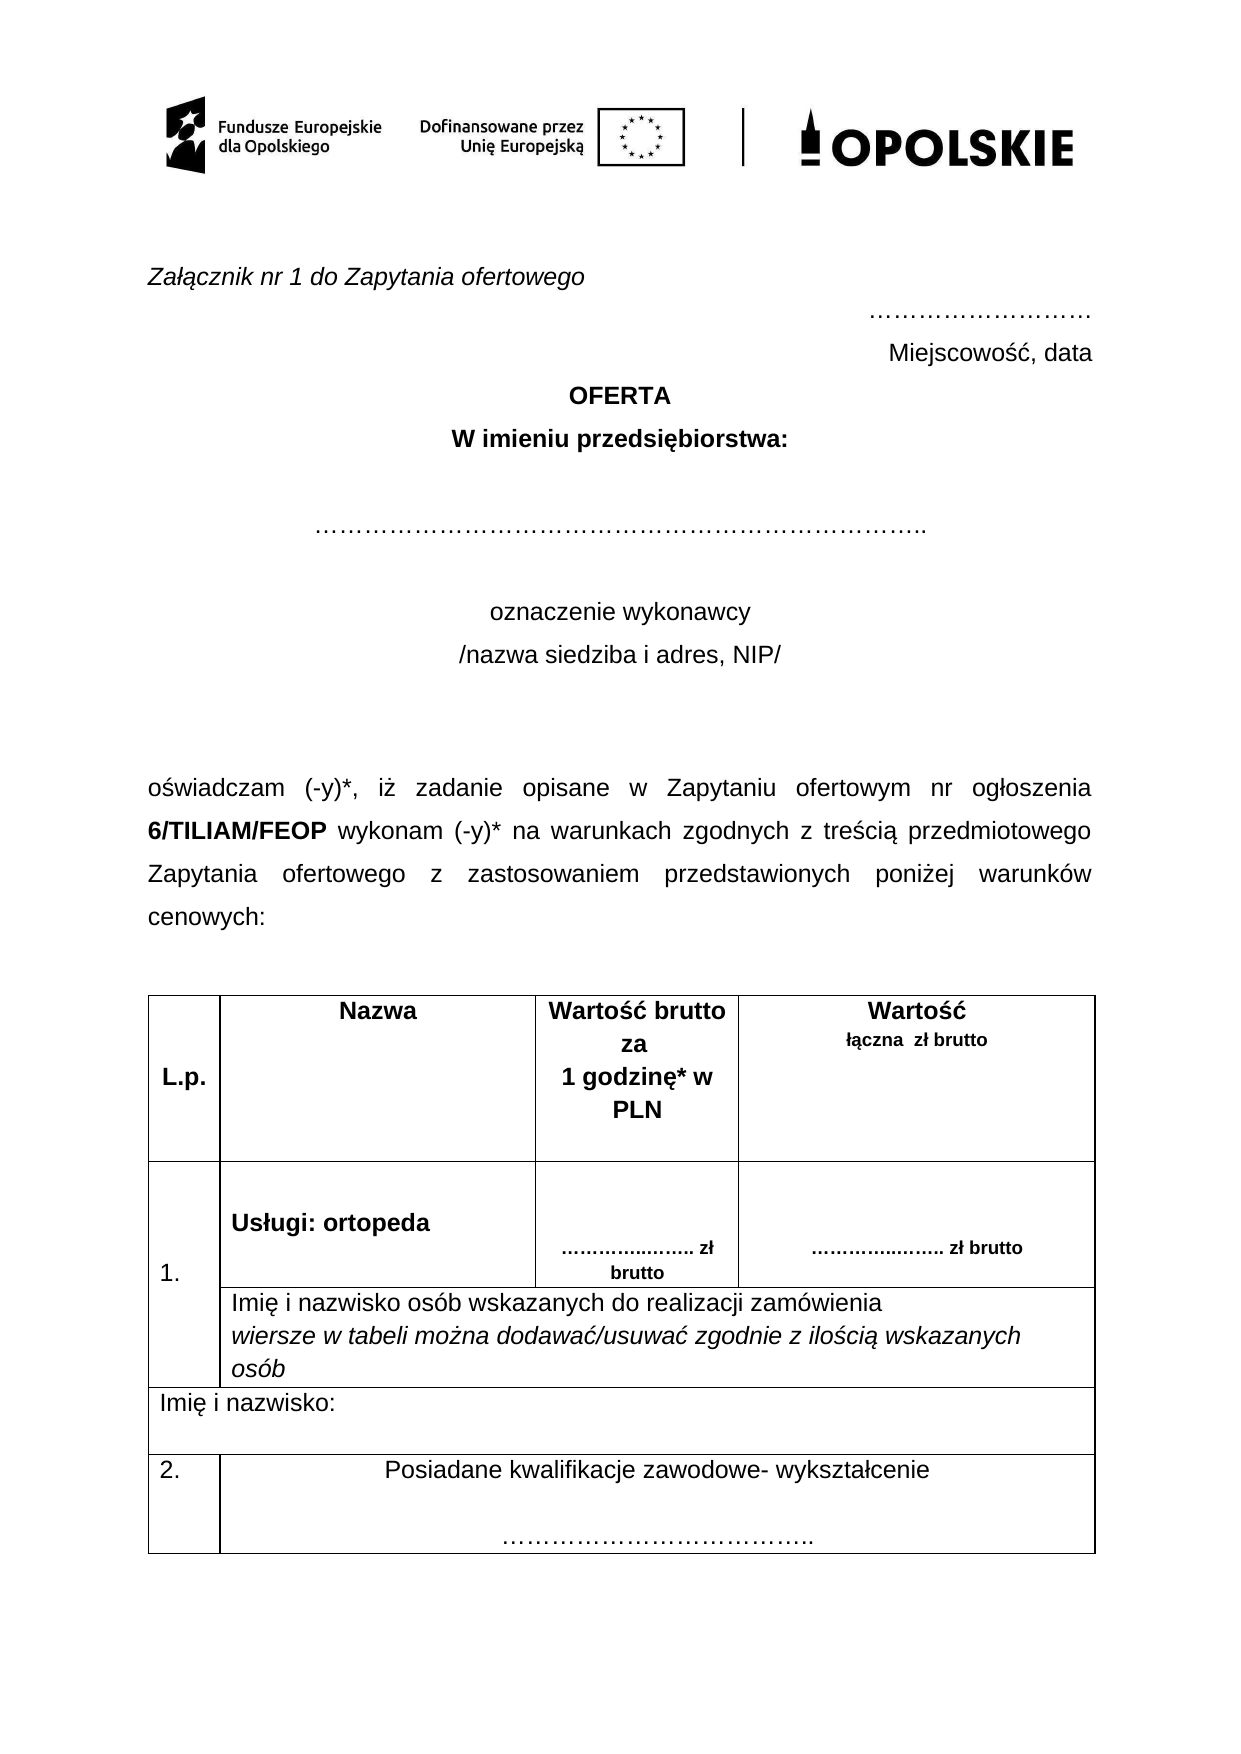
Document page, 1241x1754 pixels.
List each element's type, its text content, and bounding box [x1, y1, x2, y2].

table_cell …………..…….. zł brutto [536, 1162, 738, 1287]
picture [147, 73, 1093, 198]
table_cell Usługi: ortopeda [221, 1162, 535, 1287]
table_header Wartość łączna zł brutto [739, 996, 1094, 1161]
text Miejscowość, data [148, 338, 1093, 367]
text OFERTA [148, 381, 1093, 410]
table_cell Imię i nazwisko: [149, 1388, 1094, 1454]
table_header Nazwa [221, 996, 535, 1161]
table_cell 2. [149, 1455, 219, 1553]
text W imieniu przedsiębiorstwa: [148, 424, 1093, 453]
table_cell 1. [149, 1162, 219, 1387]
table_cell Imię i nazwisko osób wskazanych do realizacji zamówienia wiersze w tabeli można dodawać/usuwać zgodnie z ilością wskazanych osób [221, 1288, 1094, 1387]
text Załącznik nr 1 do Zapytania ofertowego [148, 262, 1093, 291]
text oświadczam (-y)*, iż zadanie opisane w Zapytaniu ofertowym nr ogłoszenia 6/TILIAM/FEOP wykonam (-y)* na warunkach zgodnych z treścią przedmiotowego Zapytania ofertowego z zastosowaniem przedstawionych poniżej warunków cenowych: [148, 773, 1093, 931]
table_cell Posiadane kwalifikacje zawodowe- wykształcenie ……………………………….. [221, 1455, 1094, 1553]
text ……………………………………………………………….. [148, 510, 1093, 539]
text /nazwa siedziba i adres, NIP/ [148, 640, 1093, 668]
table_header L.p. [149, 996, 219, 1161]
text ……………………… [148, 295, 1093, 323]
text oznaczenie wykonawcy [148, 597, 1093, 625]
table_cell …………..…….. zł brutto [739, 1162, 1094, 1287]
table_header Wartość brutto za 1 godzinę* w PLN [536, 996, 738, 1161]
